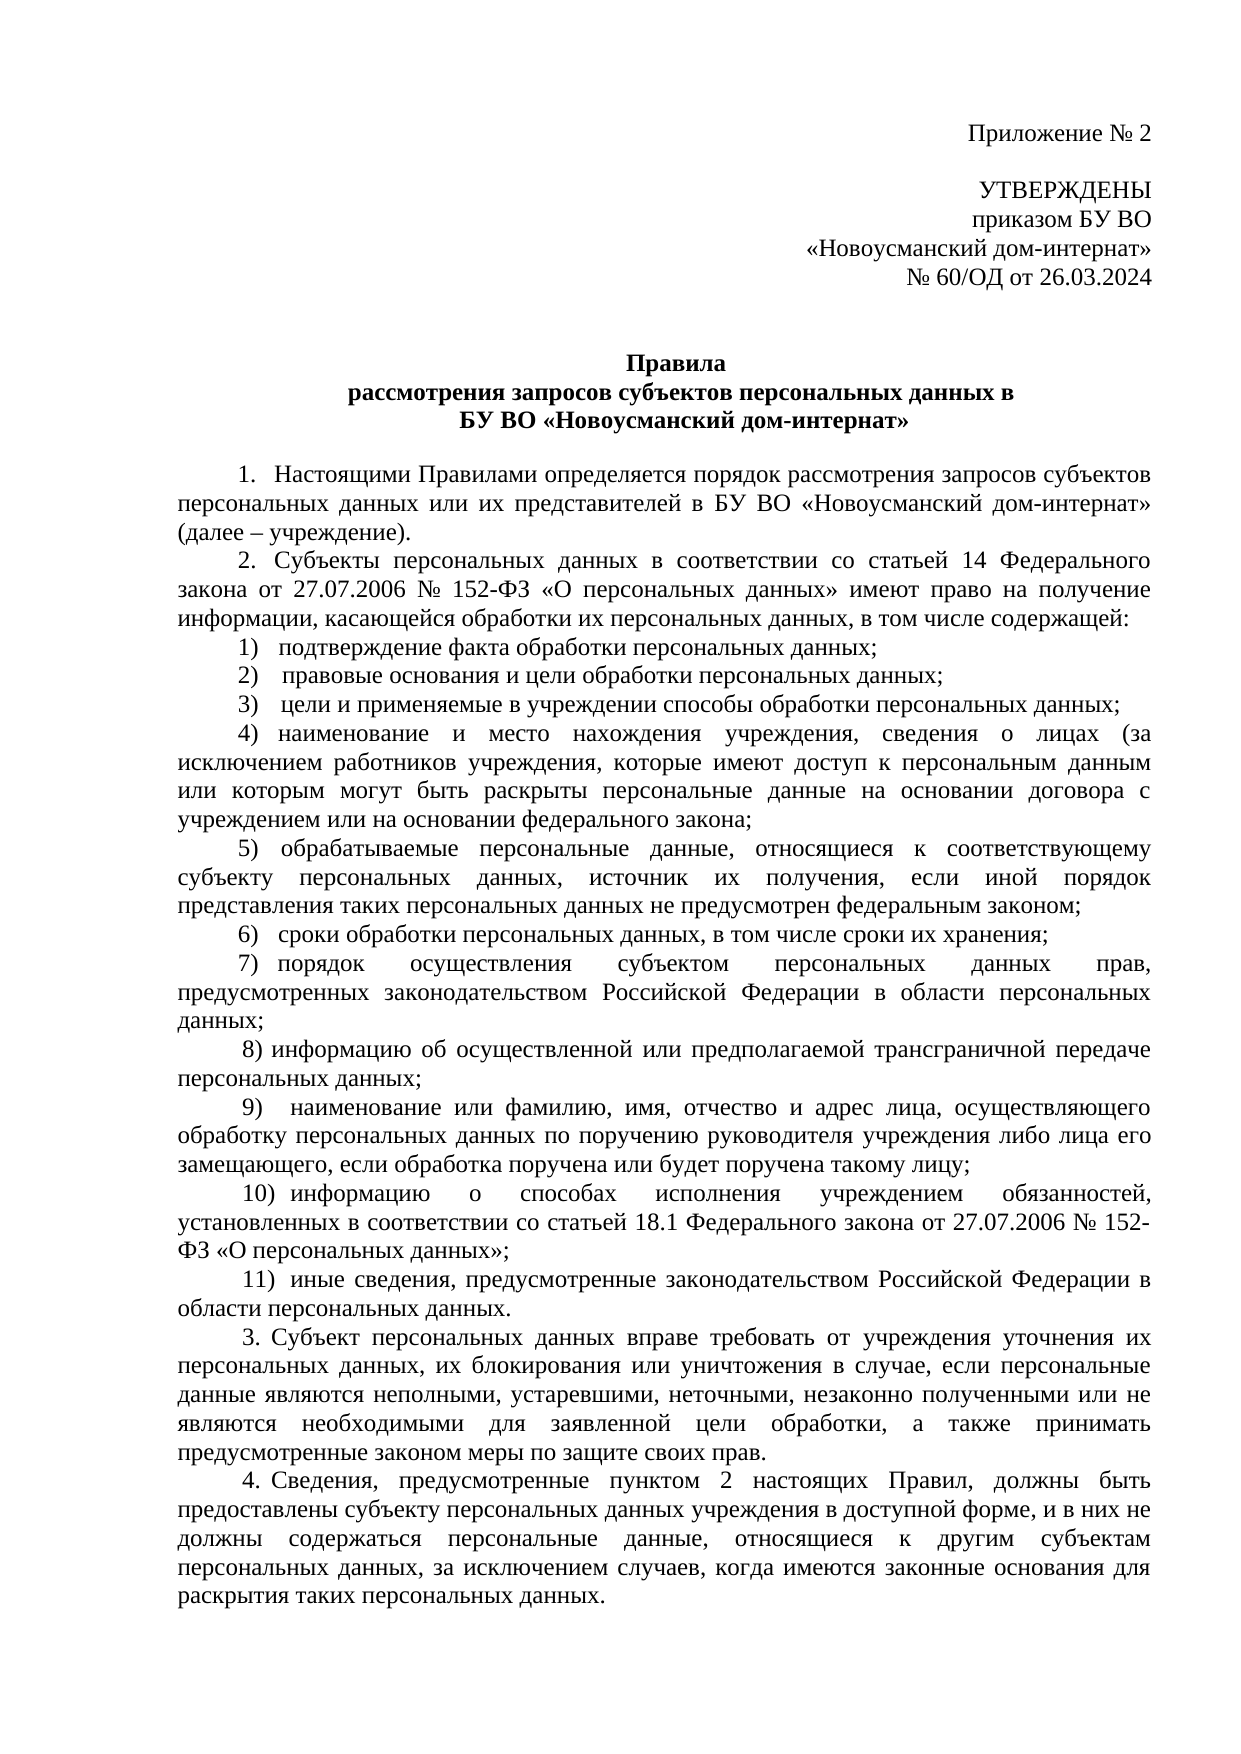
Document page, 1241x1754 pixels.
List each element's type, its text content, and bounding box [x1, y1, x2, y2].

list обрабатываемые персональные данные, относящиеся к соответствующему субъекту персональных данных, источник их получения, если иной порядок представления таких персональных данных не предусмотрен федеральным законом; [177, 833, 1152, 919]
text Правила [200, 348, 1152, 377]
list правовые основания и цели обработки персональных данных; [177, 661, 1152, 689]
list порядок осуществления субъектом персональных данных прав, предусмотренных законодательством Российской Федерации в области персональных данных; [177, 948, 1152, 1034]
text «Новоусманский дом-интернат» [753, 233, 1152, 262]
text приказом БУ ВО [753, 204, 1152, 233]
text БУ ВО «Новоусманский дом-интернат» [211, 406, 1152, 434]
list Настоящими Правилами определяется порядок рассмотрения запросов субъектов персональных данных или их представителей в БУ ВО «Новоусманский дом-интернат» (далее – учреждение). [177, 459, 1152, 546]
text № 60/ОД от 26.03.2024 [177, 262, 1152, 291]
list Сведения, предусмотренные пунктом 2 настоящих Правил, должны быть предоставлены субъекту персональных данных учреждения в доступной форме, и в них не должны содержаться персональные данные, относящиеся к другим субъектам персональных данных, за исключением случаев, когда имеются законные основания для раскрытия таких персональных данных. [177, 1466, 1152, 1609]
list наименование и место нахождения учреждения, сведения о лицах (за исключением работников учреждения, которые имеют доступ к персональным данным или которым могут быть раскрыты персональные данные на основании договора с учреждением или на основании федерального закона; [177, 718, 1152, 833]
list Субъект персональных данных вправе требовать от учреждения уточнения их персональных данных, их блокирования или уничтожения в случае, если персональные данные являются неполными, устаревшими, неточными, незаконно полученными или не являются необходимыми для заявленной цели обработки, а также принимать предусмотренные законом меры по защите своих прав. [177, 1322, 1152, 1466]
list подтверждение факта обработки персональных данных; [177, 632, 1152, 661]
list наименование или фамилию, имя, отчество и адрес лица, осуществляющего обработку персональных данных по поручению руководителя учреждения либо лица его замещающего, если обработка поручена или будет поручена такому лицу; [177, 1092, 1152, 1178]
list цели и применяемые в учреждении способы обработки персональных данных; [177, 689, 1152, 718]
text УТВЕРЖДЕНЫ [177, 176, 1152, 204]
text Приложение № 2 [177, 118, 1152, 147]
list информацию о способах исполнения учреждением обязанностей, установленных в соответствии со статьей 18.1 Федерального закона от 27.07.2006 № 152-ФЗ «О персональных данных»; [177, 1178, 1152, 1264]
text рассмотрения запросов субъектов персональных данных в [211, 377, 1152, 406]
list иные сведения, предусмотренные законодательством Российской Федерации в области персональных данных. [177, 1264, 1152, 1322]
list Субъекты персональных данных в соответствии со статьей 14 Федерального закона от 27.07.2006 № 152-ФЗ «О персональных данных» имеют право на получение информации, касающейся обработки их персональных данных, в том числе содержащей: [177, 546, 1152, 632]
list сроки обработки персональных данных, в том числе сроки их хранения; [177, 919, 1152, 948]
list информацию об осуществленной или предполагаемой трансграничной передаче персональных данных; [177, 1034, 1152, 1092]
